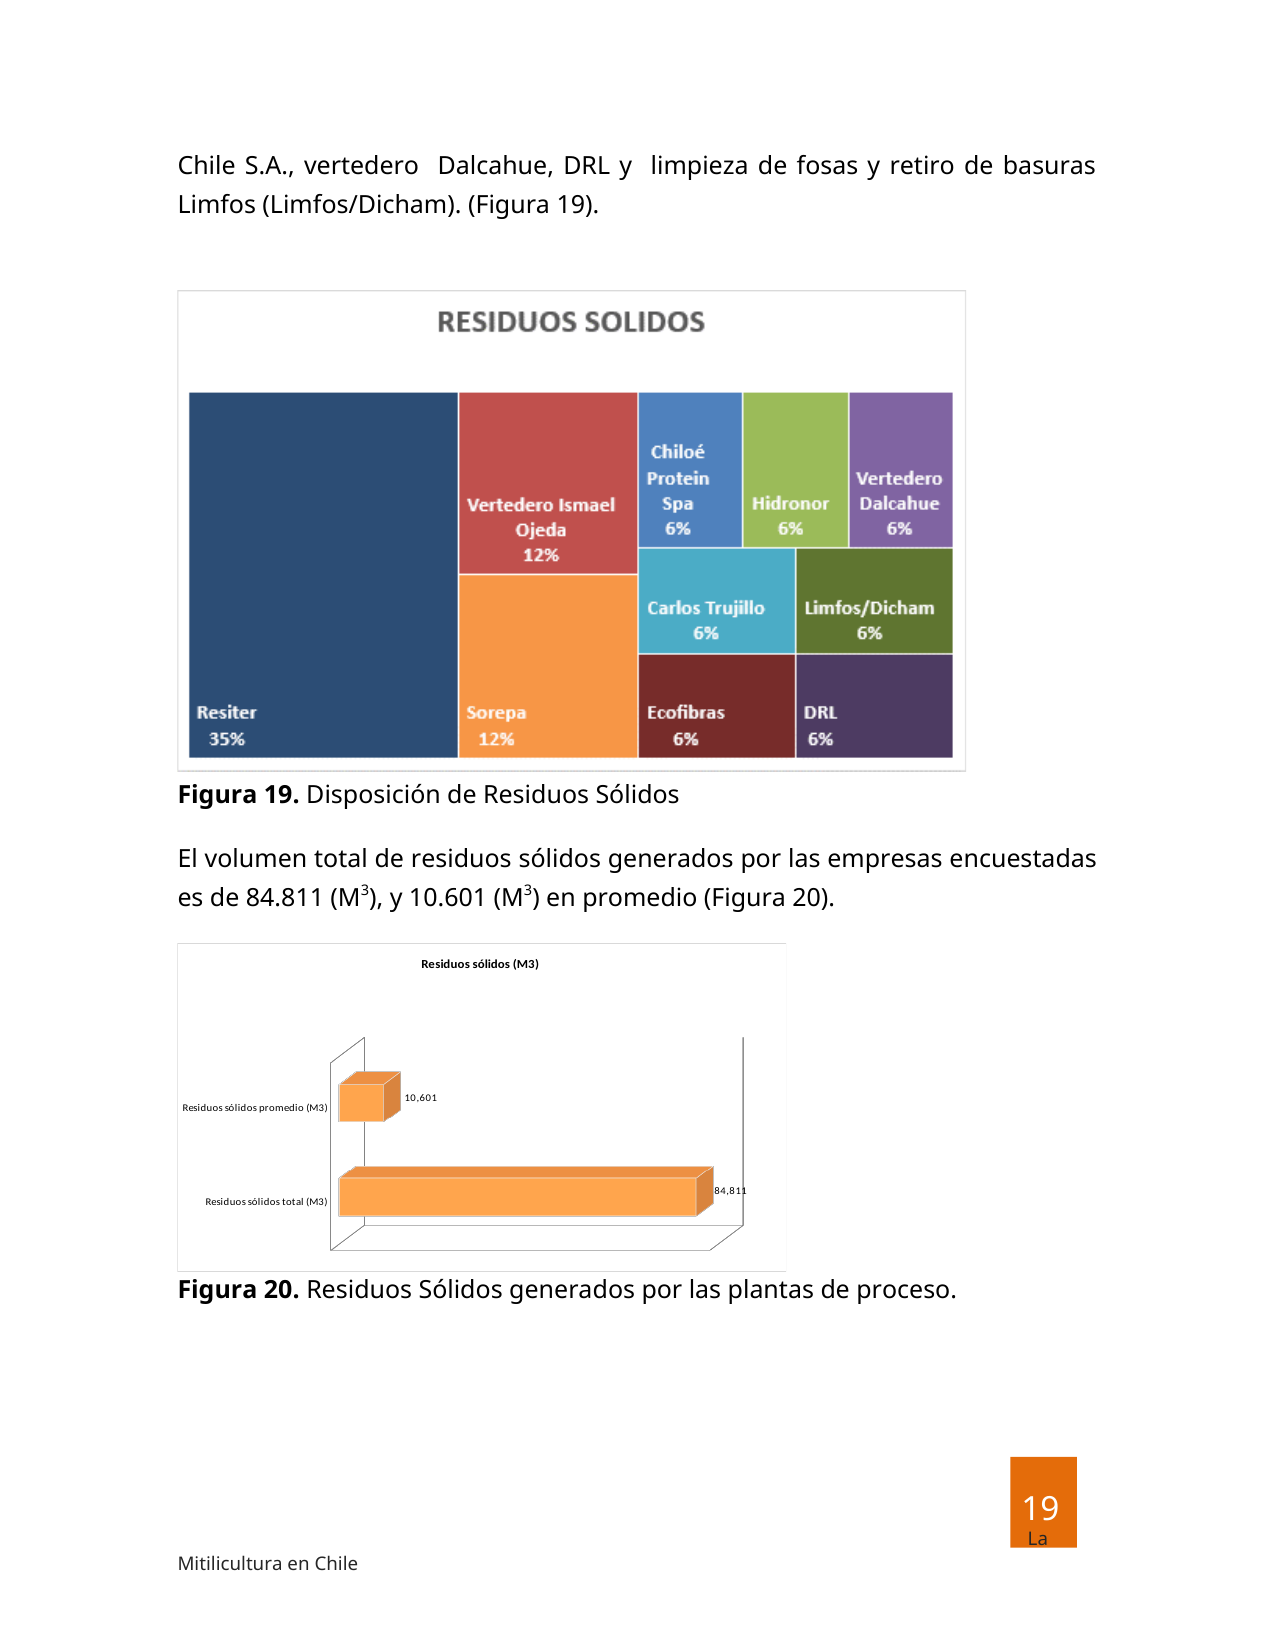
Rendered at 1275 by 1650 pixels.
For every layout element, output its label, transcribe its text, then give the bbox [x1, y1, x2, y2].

text El volumen total de residuos sólidos generados por las empresas encuestadas es de 84.811 (M3), y 10.601 (M3) en promedio (Figura 20). [177, 841, 1098, 914]
picture [177, 290, 967, 772]
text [177, 148, 1098, 221]
text Figura 20. Residuos Sólidos generados por las plantas de proceso. [177, 1271, 1098, 1305]
